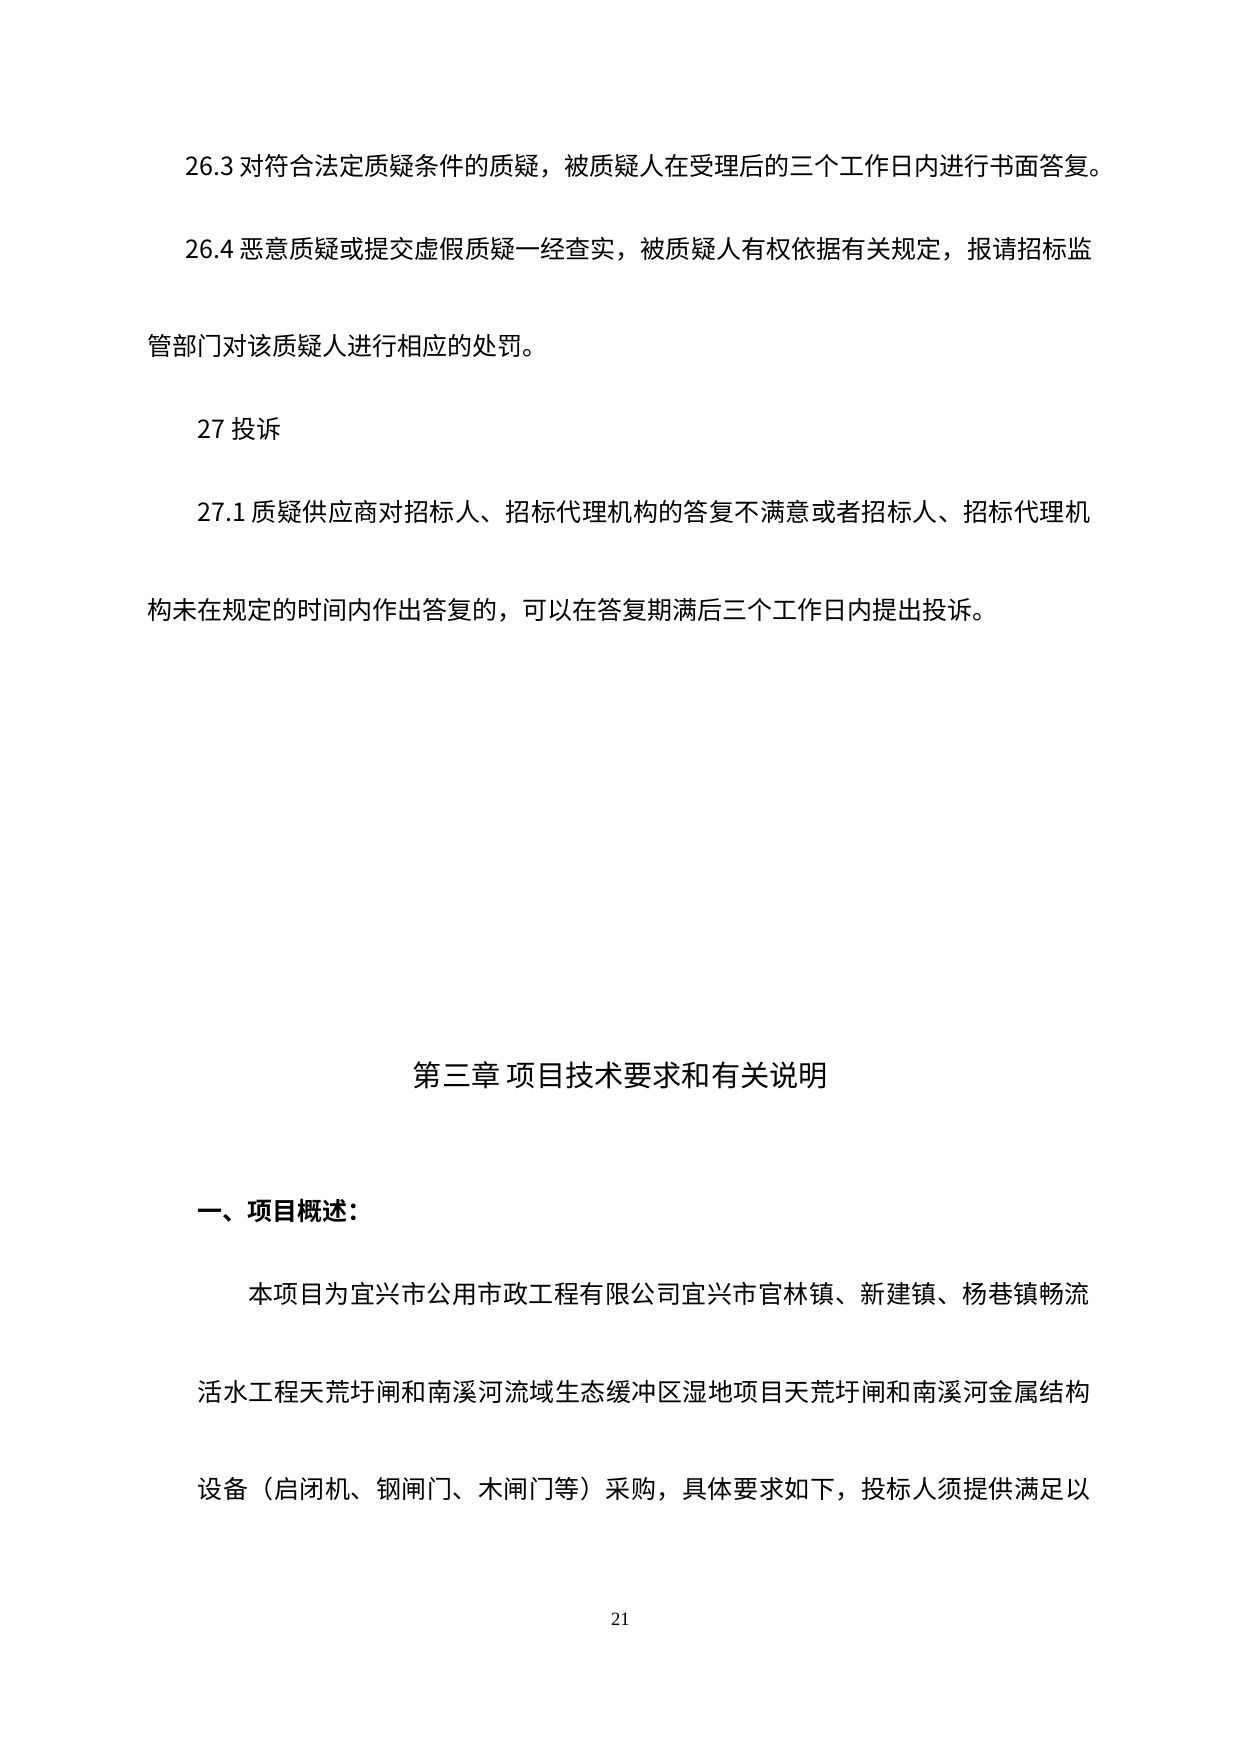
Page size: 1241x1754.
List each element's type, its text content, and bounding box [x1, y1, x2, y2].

text 26.3 对符合法定质疑条件的质疑，被质疑人在受理后的三个工作日内进行书面答复。 [148, 132, 1092, 197]
text 26.4恶意质疑或提交虚假质疑一经查实，被质疑人有权依据有关规定，报请招标监管部门对该质疑人进行相应的处罚。 [148, 215, 1092, 377]
list 项目概述： [198, 1177, 1092, 1242]
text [198, 1260, 1092, 1520]
text 27 投诉 [148, 395, 1092, 460]
text 27.1质疑供应商对招标人、招标代理机构的答复不满意或者招标人、招标代理机构未在规定的时间内作出答复的，可以在答复期满后三个工作日内提出投诉。 [148, 478, 1092, 641]
text 第三章 项目技术要求和有关说明 [148, 1042, 1092, 1107]
